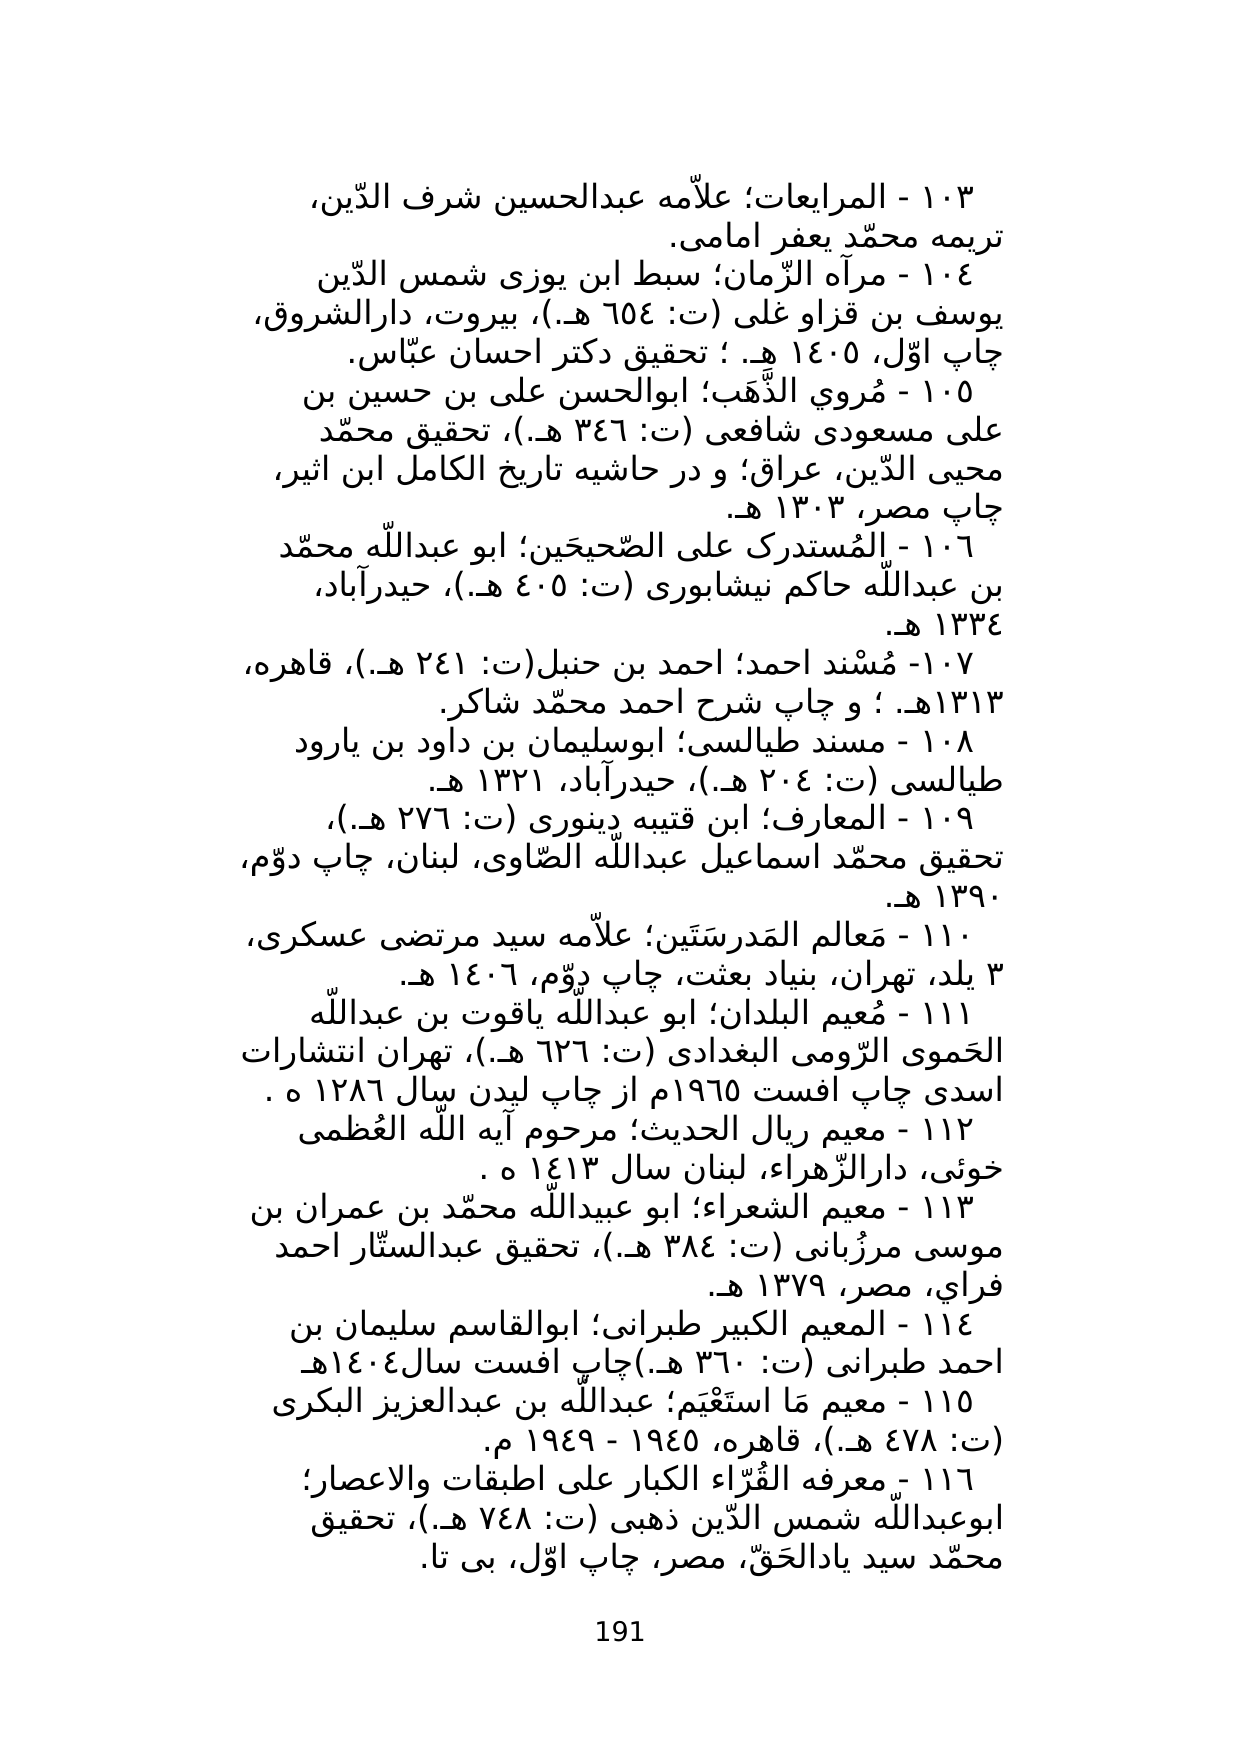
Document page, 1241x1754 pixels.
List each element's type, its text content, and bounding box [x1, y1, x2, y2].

text ١٠٥ - مُروي الذَّهَب؛ ابوالحسن على بن حسين بن على مسعودى شافعى (ت: ٣٤٦ هـ.)، تحقيق محمّد محيى الدّين، عراق؛ و در حاشيه تاريخ الکامل ابن اثير، چاپ مصر، ١٣٠٣ هـ. [236, 371, 1004, 527]
text ١١٠ - مَعالم المَدرسَتَين؛ علاّمه سيد مرتضى عسکرى، ٣ يلد، تهران، بنياد بعثت، چاپ دوّم، ١٤٠٦ هـ. [236, 915, 1004, 993]
text ١٠٩ - المعارف؛ ابن قتيبه دينورى (ت: ٢٧٦ هـ.)، تحقيق محمّد اسماعيل عبداللّه الصّاوى، لبنان، چاپ دوّم، ١٣٩٠ هـ. [236, 799, 1004, 915]
text ١٠٨ - مسند طيالسى؛ ابوسليمان بن داود بن يارود طيالسى (ت: ٢٠٤ هـ.)، حيدرآباد، ١٣٢١ هـ. [236, 721, 1004, 799]
text ١٠٤ - مرآه الزّمان؛ سبط ابن يوزى شمس الدّين يوسف بن قزاو غلى (ت: ٦٥٤ هـ.)، بيروت، دارالشروق، چاپ اوّل، ١٤٠٥ هـ. ؛ تحقيق دکتر احسان عبّاس. [236, 255, 1004, 371]
text ١١٢ - معيم ريال الحديث؛ مرحوم آيه اللّه العُظمى خوئى، دارالزّهراء، لبنان سال ١٤١٣ ه . [236, 1110, 1004, 1187]
text ١٠٧- مُسْند احمد؛ احمد بن حنبل(ت: ٢٤١ هـ.)، قاهره، ١٣١٣هـ. ؛ و چاپ شرح احمد محمّد شاکر. [236, 643, 1004, 721]
text ١١٦ - معرفه القُرّاء الکبار على اطبقات والاعصار؛ ابوعبداللّه شمس الدّين ذهبى (ت: ٧٤٨ هـ.)، تحقيق محمّد سيد يادالحَقّ، مصر، چاپ اوّل، بى تا. [236, 1459, 1004, 1576]
text ١١٤ - المعيم الکبير طبرانى؛ ابوالقاسم سليمان بن احمد طبرانى (ت: ٣٦٠ هـ.)چاپ افست سال١٤٠٤هـ [236, 1304, 1004, 1382]
text ١٠٣ - المرايعات؛ علاّمه عبدالحسين شرف الدّين، تريمه محمّد يعفر امامى. [236, 177, 1004, 255]
text ١٠٦ - المُستدرک على الصّحيحَين؛ ابو عبداللّه محمّد بن عبداللّه حاکم نيشابورى (ت: ٤٠٥ هـ.)، حيدرآباد، ١٣٣٤ هـ. [236, 527, 1004, 643]
text ١١٥ - معيم مَا استَعْيَم؛ عبداللّه بن عبدالعزيز البکرى (ت: ٤٧٨ هـ.)، قاهره، ١٩٤٥ - ١٩٤٩ م. [236, 1382, 1004, 1459]
text ١١٣ - معيم الشعراء؛ ابو عبيداللّه محمّد بن عمران بن موسى مرزُبانى (ت: ٣٨٤ هـ.)، تحقيق عبدالستّار احمد فراي، مصر، ١٣٧٩ هـ. [236, 1187, 1004, 1304]
text ١١١ - مُعيم البلدان؛ ابو عبداللّه ياقوت بن عبداللّه الحَموى الرّومى البغدادى (ت: ٦٢٦ هـ.)، تهران انتشارات اسدى چاپ افست ١٩٦٥م از چاپ ليدن سال ١٢٨٦ ه . [236, 993, 1004, 1110]
